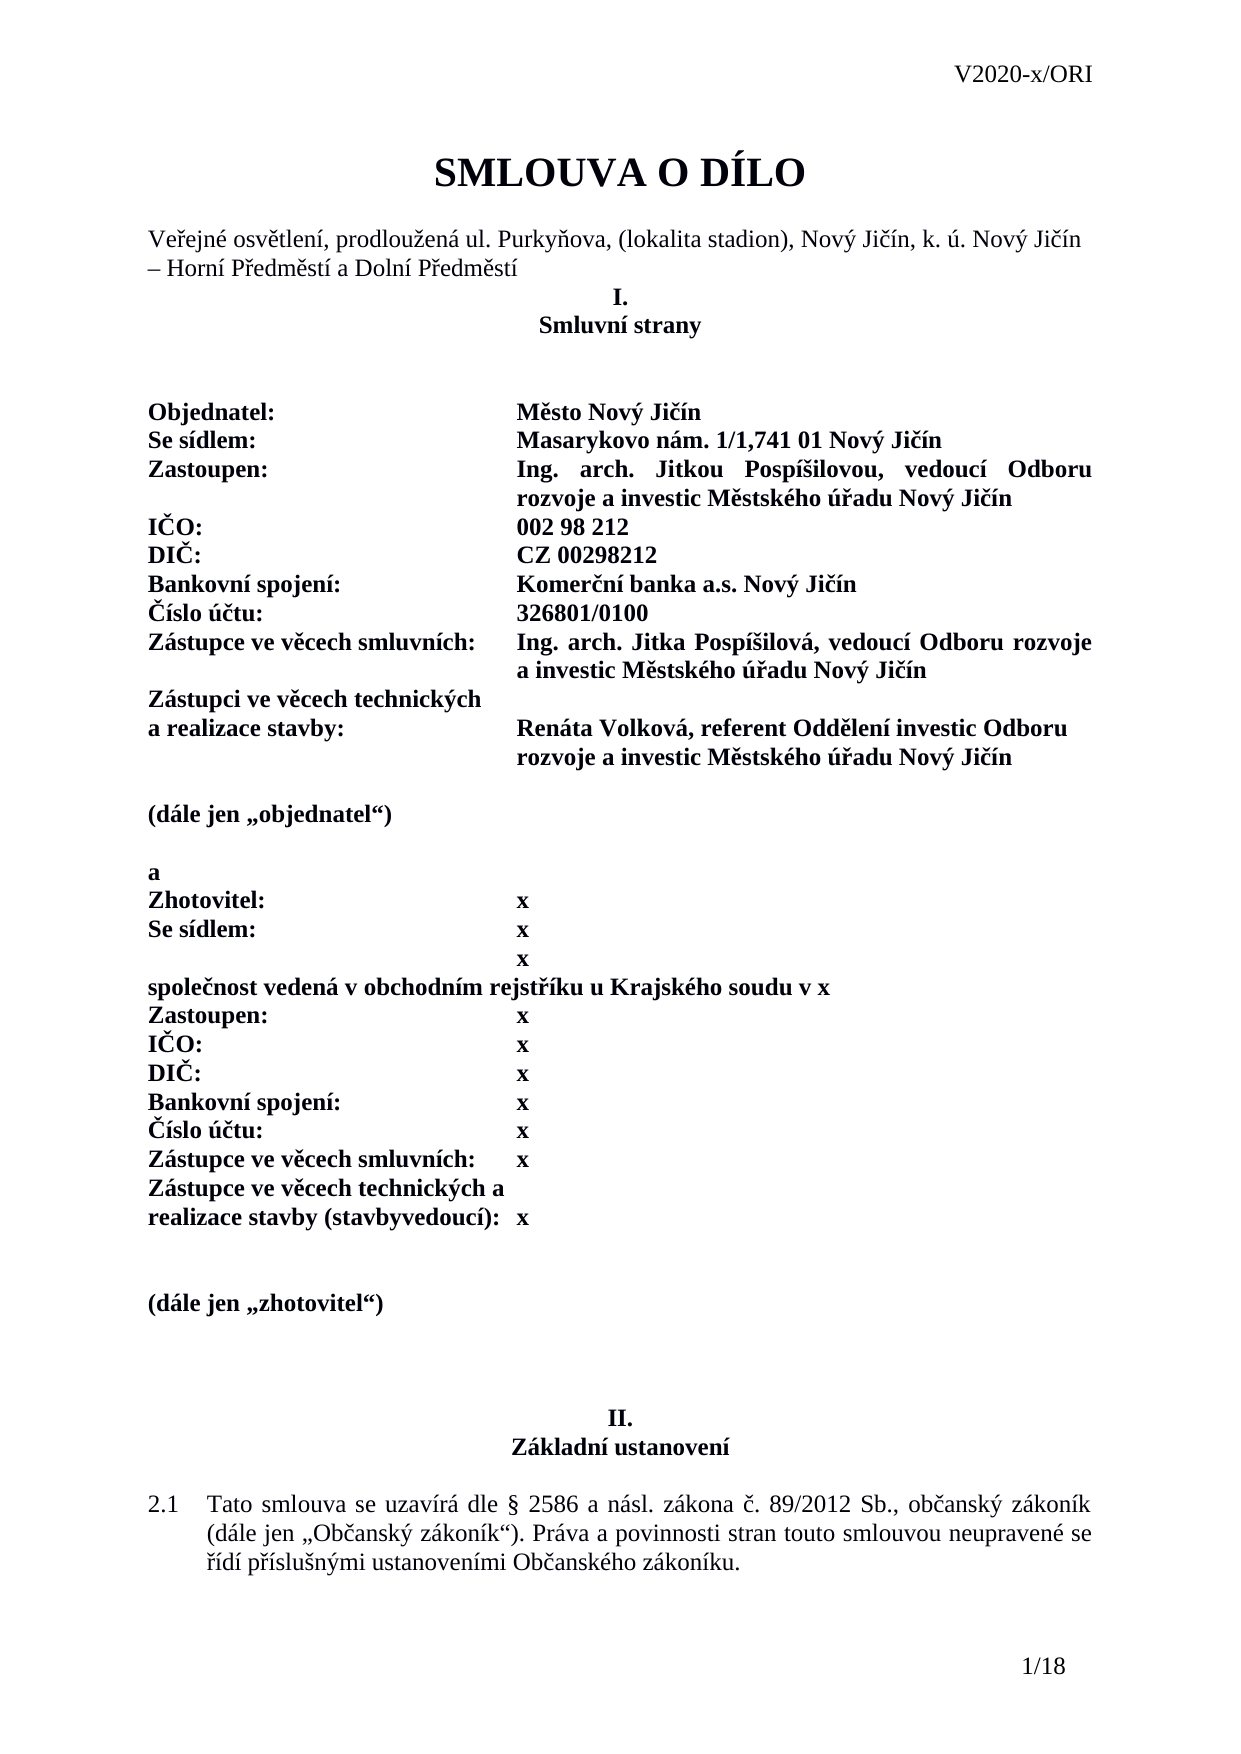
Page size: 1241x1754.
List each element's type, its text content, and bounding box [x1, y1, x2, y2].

text Zhotovitel: x [148, 886, 1093, 914]
text společnost vedená v obchodním rejstříku u Krajského soudu v x [148, 972, 1093, 1001]
text IČO: 002 98 212 [148, 512, 1093, 541]
text Objednatel: Město Nový Jičín [148, 397, 1093, 426]
text Zástupce ve věcech smluvních: x [148, 1144, 1093, 1173]
text Zastoupen: Ing. arch. Jitkou Pospíšilovou, vedoucí Odboru rozvoje a investic Městského úřadu Nový Jičín [148, 454, 1093, 512]
text Veřejné osvětlení, prodloužená ul. Purkyňova, (lokalita stadion), Nový Jičín, k. ú. Nový Jičín – Horní Předměstí a Dolní Předměstí [148, 224, 1093, 282]
text Zastoupen: x [148, 1001, 1093, 1029]
text Bankovní spojení: x [148, 1087, 1093, 1116]
text realizace stavby (stavbyvedoucí): x [148, 1202, 1093, 1231]
text 2.1 Tato smlouva se uzavírá dle § 2586 a násl. zákona č. 89/2012 Sb., občanský zákoník (dále jen „Občanský zákoník“). Práva a povinnosti stran touto smlouvou neupravené se řídí příslušnými ustanoveními Občanského zákoníku. [148, 1489, 1093, 1576]
text Se sídlem: x [148, 914, 1093, 943]
text (dále jen „objednatel“) [148, 799, 1093, 828]
text DIČ: CZ 00298212 [148, 541, 1093, 569]
text SMLOUVA O DÍLO [148, 148, 1093, 196]
text IČO: x [148, 1029, 1093, 1058]
text Zástupce ve věcech smluvních: Ing. arch. Jitka Pospíšilová, vedoucí Odboru rozvoje a investic Městského úřadu Nový Jičín [148, 627, 1093, 684]
text Smluvní strany [148, 311, 1093, 339]
text DIČ: x [148, 1058, 1093, 1087]
text Zástupce ve věcech technických a [148, 1173, 1093, 1202]
text (dále jen „zhotovitel“) [148, 1288, 1093, 1317]
subtitle I. [148, 282, 1093, 311]
text Zástupci ve věcech technických [148, 684, 1093, 713]
text x [443, 943, 1093, 972]
text Bankovní spojení: Komerční banka a.s. Nový Jičín [148, 569, 1093, 598]
text Číslo účtu: x [148, 1116, 1093, 1144]
text a [148, 857, 1093, 886]
text Základní ustanovení [148, 1432, 1093, 1461]
text Se sídlem: Masarykovo nám. 1/1,741 01 Nový Jičín [148, 426, 1093, 454]
subtitle II. [148, 1403, 1093, 1432]
text Číslo účtu: 326801/0100 [148, 598, 1093, 627]
text a realizace stavby: Renáta Volková, referent Oddělení investic Odboru rozvoje a investic Městského úřadu Nový Jičín [148, 713, 1093, 771]
